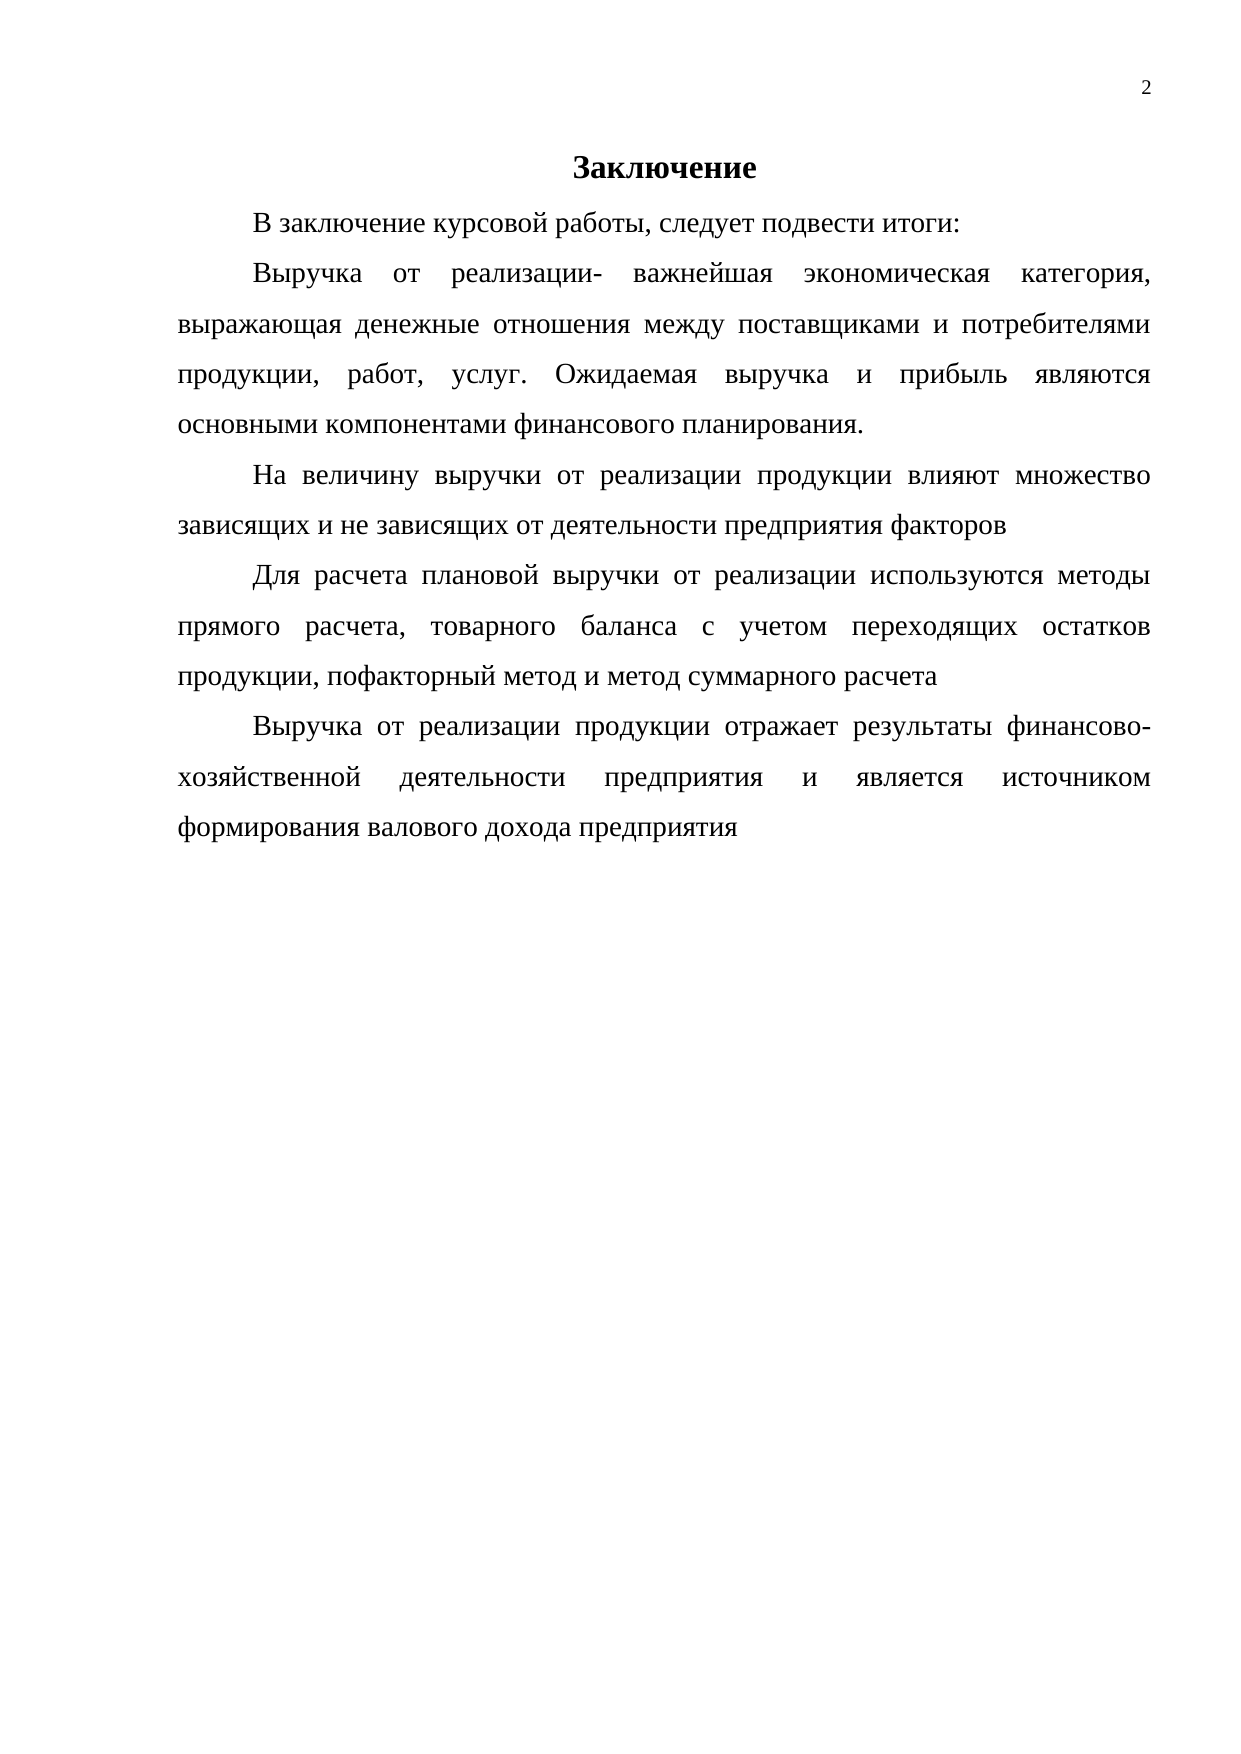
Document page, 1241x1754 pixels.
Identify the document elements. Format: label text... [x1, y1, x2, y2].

text Выручка от реализации- важнейшая экономическая категория, выражающая денежные отношения между поставщиками и потребителями продукции, работ, услуг. Ожидаемая выручка и прибыль являются основными компонентами финансового планирования. [177, 256, 1152, 440]
text Выручка от реализации продукции отражает результаты финансово-хозяйственной деятельности предприятия и является источником формирования валового дохода предприятия [177, 708, 1152, 842]
text Заключение [177, 148, 1152, 186]
text Для расчета плановой выручки от реализации используются методы прямого расчета, товарного баланса с учетом переходящих остатков продукции, пофакторный метод и метод суммарного расчета [177, 557, 1152, 692]
text На величину выручки от реализации продукции влияют множество зависящих и не зависящих от деятельности предприятия факторов [177, 457, 1152, 541]
text В заключение курсовой работы, следует подвести итоги: [177, 205, 1152, 239]
